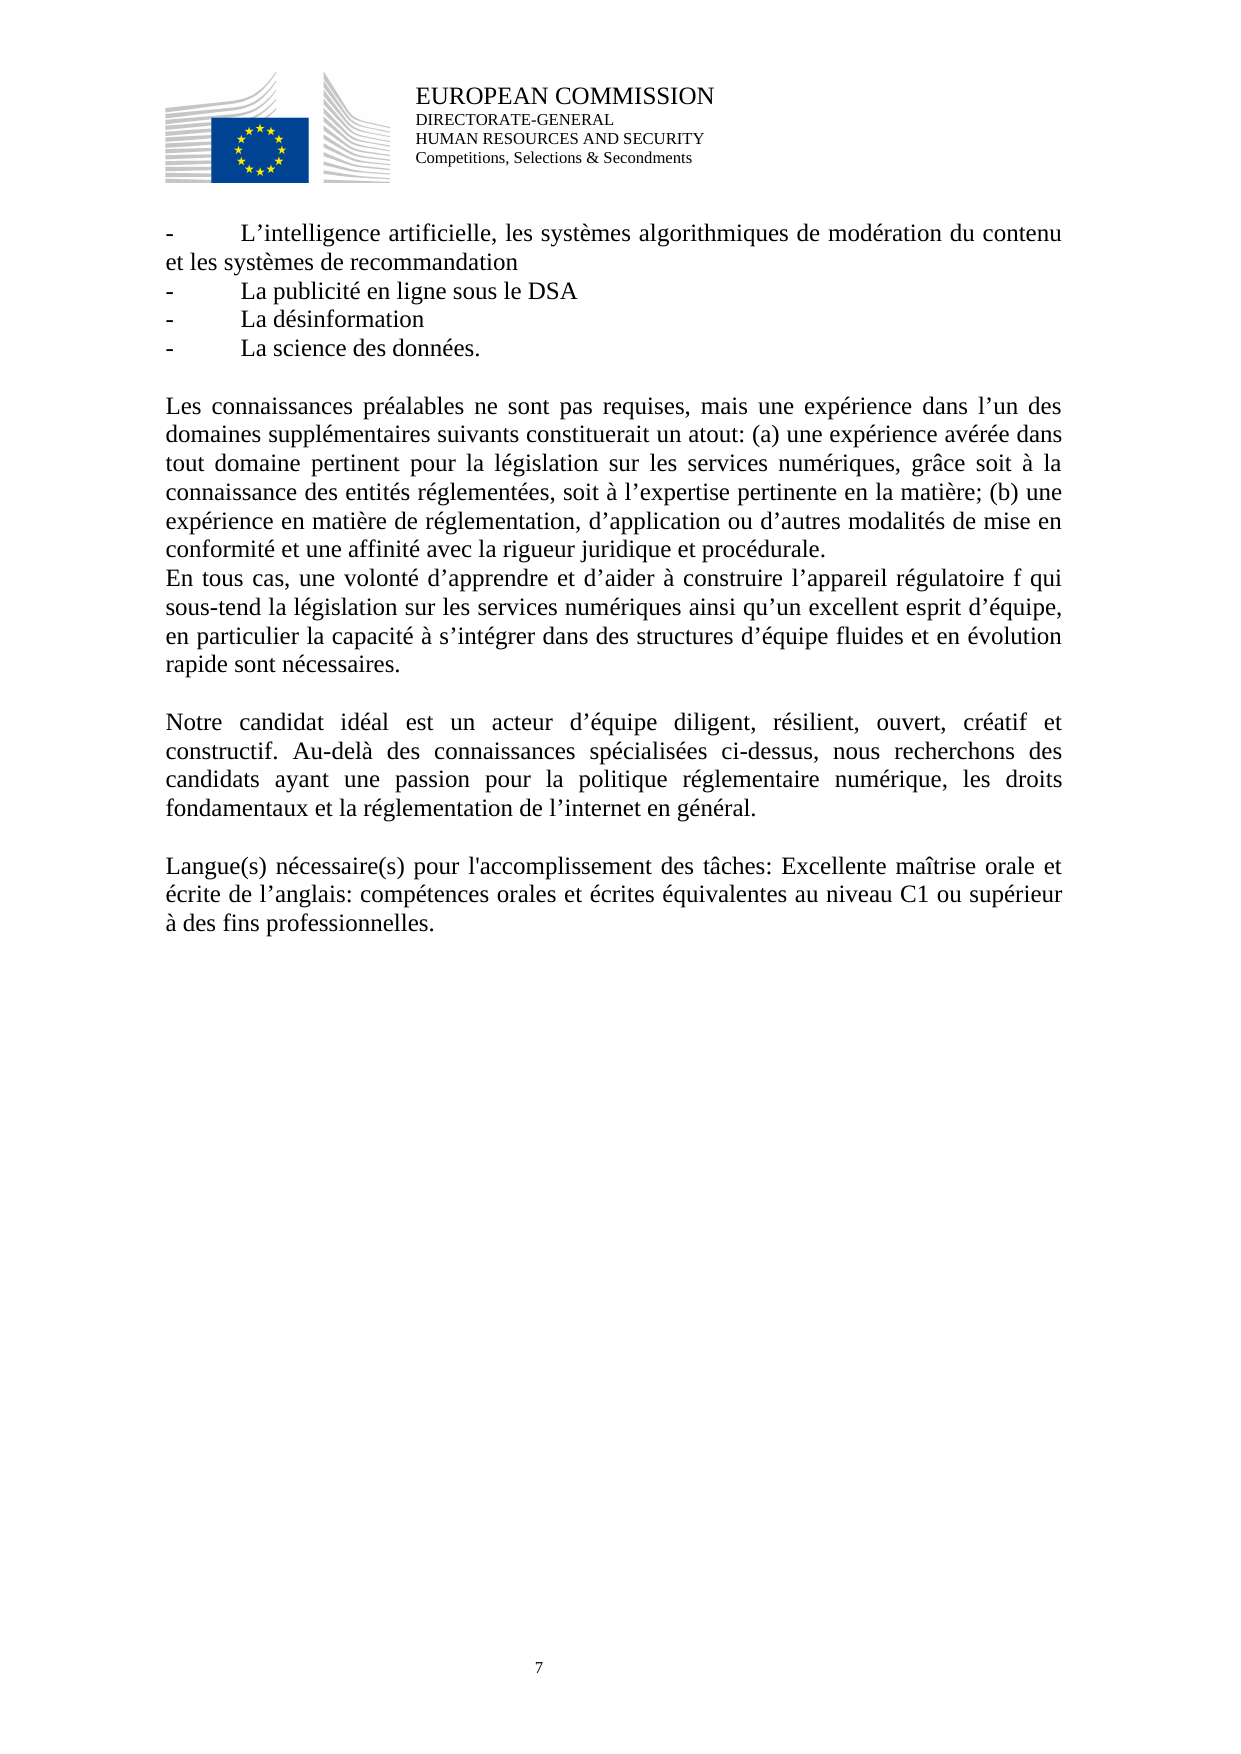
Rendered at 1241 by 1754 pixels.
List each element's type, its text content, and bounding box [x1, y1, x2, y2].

text - La publicité en ligne sous le DSA [165, 276, 1063, 304]
picture [165, 71, 391, 183]
text - La science des données. [165, 333, 1063, 362]
text - La désinformation [165, 304, 1063, 333]
text Langue(s) nécessaire(s) pour l'accomplissement des tâches: Excellente maîtrise orale et écrite de l’anglais: compétences orales et écrites équivalentes au niveau C1 ou supérieur à des fins professionnelles. [165, 851, 1063, 937]
text Les connaissances préalables ne sont pas requises, mais une expérience dans l’un des domaines supplémentaires suivants constituerait un atout: (a) une expérience avérée dans tout domaine pertinent pour la législation sur les services numériques, grâce soit à la connaissance des entités réglementées, soit à l’expertise pertinente en la matière; (b) une expérience en matière de réglementation, d’application ou d’autres modalités de mise en conformité et une affinité avec la rigueur juridique et procédurale. [165, 391, 1063, 563]
text Notre candidat idéal est un acteur d’équipe diligent, résilient, ouvert, créatif et constructif. Au-delà des connaissances spécialisées ci-dessus, nous recherchons des candidats ayant une passion pour la politique réglementaire numérique, les droits fondamentaux et la réglementation de l’internet en général. [165, 707, 1063, 822]
text En tous cas, une volonté d’apprendre et d’aider à construire l’appareil régulatoire f qui sous-tend la législation sur les services numériques ainsi qu’un excellent esprit d’équipe, en particulier la capacité à s’intégrer dans des structures d’équipe fluides et en évolution rapide sont nécessaires. [165, 563, 1063, 678]
text - L’intelligence artificielle, les systèmes algorithmiques de modération du contenu et les systèmes de recommandation [165, 134, 1063, 276]
